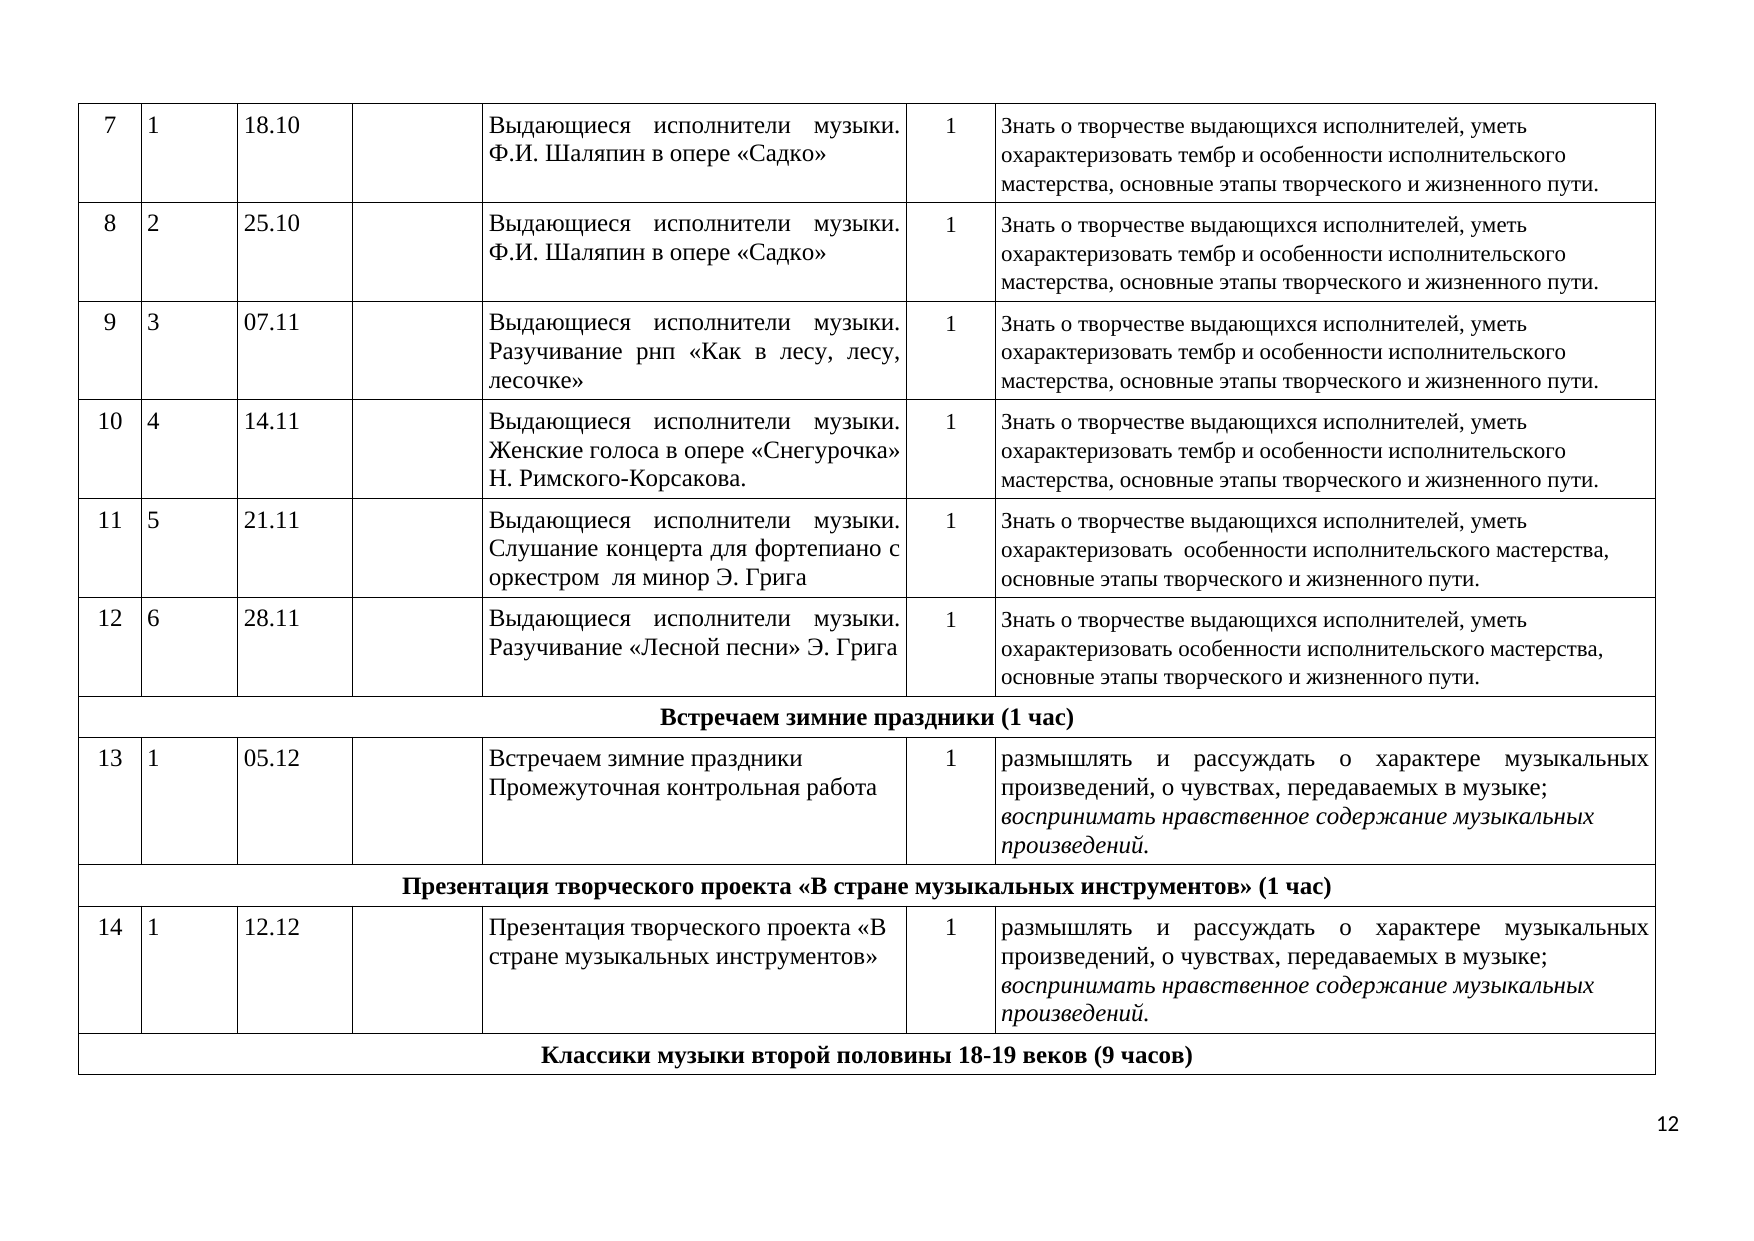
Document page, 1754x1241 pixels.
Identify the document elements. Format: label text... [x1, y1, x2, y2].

table_cell Выдающиеся исполнители музыки. Разучивание «Лесной песни» Э. Грига [483, 598, 906, 696]
table_cell 1 [907, 499, 995, 597]
table_cell [353, 738, 482, 864]
table_cell Встречаем зимние праздники (1 час) [79, 697, 1655, 737]
table_cell [353, 499, 482, 597]
table_cell 12 [79, 598, 141, 696]
table_cell 1 [142, 104, 237, 202]
table_cell Выдающиеся исполнители музыки. Ф.И. Шаляпин в опере «Садко» [483, 203, 906, 301]
table_cell Выдающиеся исполнители музыки. Ф.И. Шаляпин в опере «Садко» [483, 104, 906, 202]
table_cell Знать о творчестве выдающихся исполнителей, уметь охарактеризовать особенности исполнительского мастерства, основные этапы творческого и жизненного пути. [996, 598, 1655, 696]
table_cell 25.10 [238, 203, 352, 301]
table_cell [353, 104, 482, 202]
table_cell 1 [907, 907, 995, 1033]
table_cell Выдающиеся исполнители музыки. Женские голоса в опере «Снегурочка» Н. Римского-Корсакова. [483, 400, 906, 498]
table_cell Выдающиеся исполнители музыки. Слушание концерта для фортепиано с оркестром ля минор Э. Грига [483, 499, 906, 597]
table_cell 14.11 [238, 400, 352, 498]
table_cell [353, 598, 482, 696]
table_cell Встречаем зимние праздники Промежуточная контрольная работа [483, 738, 906, 864]
table_cell 12.12 [238, 907, 352, 1033]
table_cell 1 [907, 598, 995, 696]
table_cell 1 [907, 203, 995, 301]
table_cell 1 [907, 104, 995, 202]
table_cell размышлять и рассуждать о характере музыкальных произведений, о чувствах, передаваемых в музыке; воспринимать нравственное содержание музыкальных произведений. [996, 907, 1655, 1033]
table_cell 2 [142, 203, 237, 301]
table_cell 28.11 [238, 598, 352, 696]
table_cell 07.11 [238, 302, 352, 399]
table_cell [353, 203, 482, 301]
table_cell 18.10 [238, 104, 352, 202]
table_cell Классики музыки второй половины 18-19 веков (9 часов) [79, 1034, 1655, 1074]
table_cell размышлять и рассуждать о характере музыкальных произведений, о чувствах, передаваемых в музыке; воспринимать нравственное содержание музыкальных произведений. [996, 738, 1655, 864]
table_cell [353, 907, 482, 1033]
table_cell 21.11 [238, 499, 352, 597]
table_cell Знать о творчестве выдающихся исполнителей, уметь охарактеризовать особенности исполнительского мастерства, основные этапы творческого и жизненного пути. [996, 499, 1655, 597]
table_cell 7 [79, 104, 141, 202]
table_cell 1 [142, 738, 237, 864]
table_cell 1 [907, 400, 995, 498]
table_cell 8 [79, 203, 141, 301]
table_cell 14 [79, 907, 141, 1033]
table_cell 13 [79, 738, 141, 864]
table_cell 9 [79, 302, 141, 399]
table_cell 4 [142, 400, 237, 498]
table_cell Выдающиеся исполнители музыки. Разучивание рнп «Как в лесу, лесу, лесочке» [483, 302, 906, 399]
table_cell 1 [907, 302, 995, 399]
table_cell 6 [142, 598, 237, 696]
table_cell 11 [79, 499, 141, 597]
table_cell Презентация творческого проекта «В стране музыкальных инструментов» (1 час) [79, 865, 1655, 906]
table_cell 05.12 [238, 738, 352, 864]
table_cell Презентация творческого проекта «В стране музыкальных инструментов» [483, 907, 906, 1033]
table_cell Знать о творчестве выдающихся исполнителей, уметь охарактеризовать тембр и особенности исполнительского мастерства, основные этапы творческого и жизненного пути. [996, 400, 1655, 498]
table_cell 1 [142, 907, 237, 1033]
table_cell 3 [142, 302, 237, 399]
table_cell 1 [907, 738, 995, 864]
table_cell Знать о творчестве выдающихся исполнителей, уметь охарактеризовать тембр и особенности исполнительского мастерства, основные этапы творческого и жизненного пути. [996, 203, 1655, 301]
table_cell 5 [142, 499, 237, 597]
table_cell Знать о творчестве выдающихся исполнителей, уметь охарактеризовать тембр и особенности исполнительского мастерства, основные этапы творческого и жизненного пути. [996, 104, 1655, 202]
table_cell [353, 302, 482, 399]
table_cell [353, 400, 482, 498]
table_cell Знать о творчестве выдающихся исполнителей, уметь охарактеризовать тембр и особенности исполнительского мастерства, основные этапы творческого и жизненного пути. [996, 302, 1655, 399]
table_cell 10 [79, 400, 141, 498]
